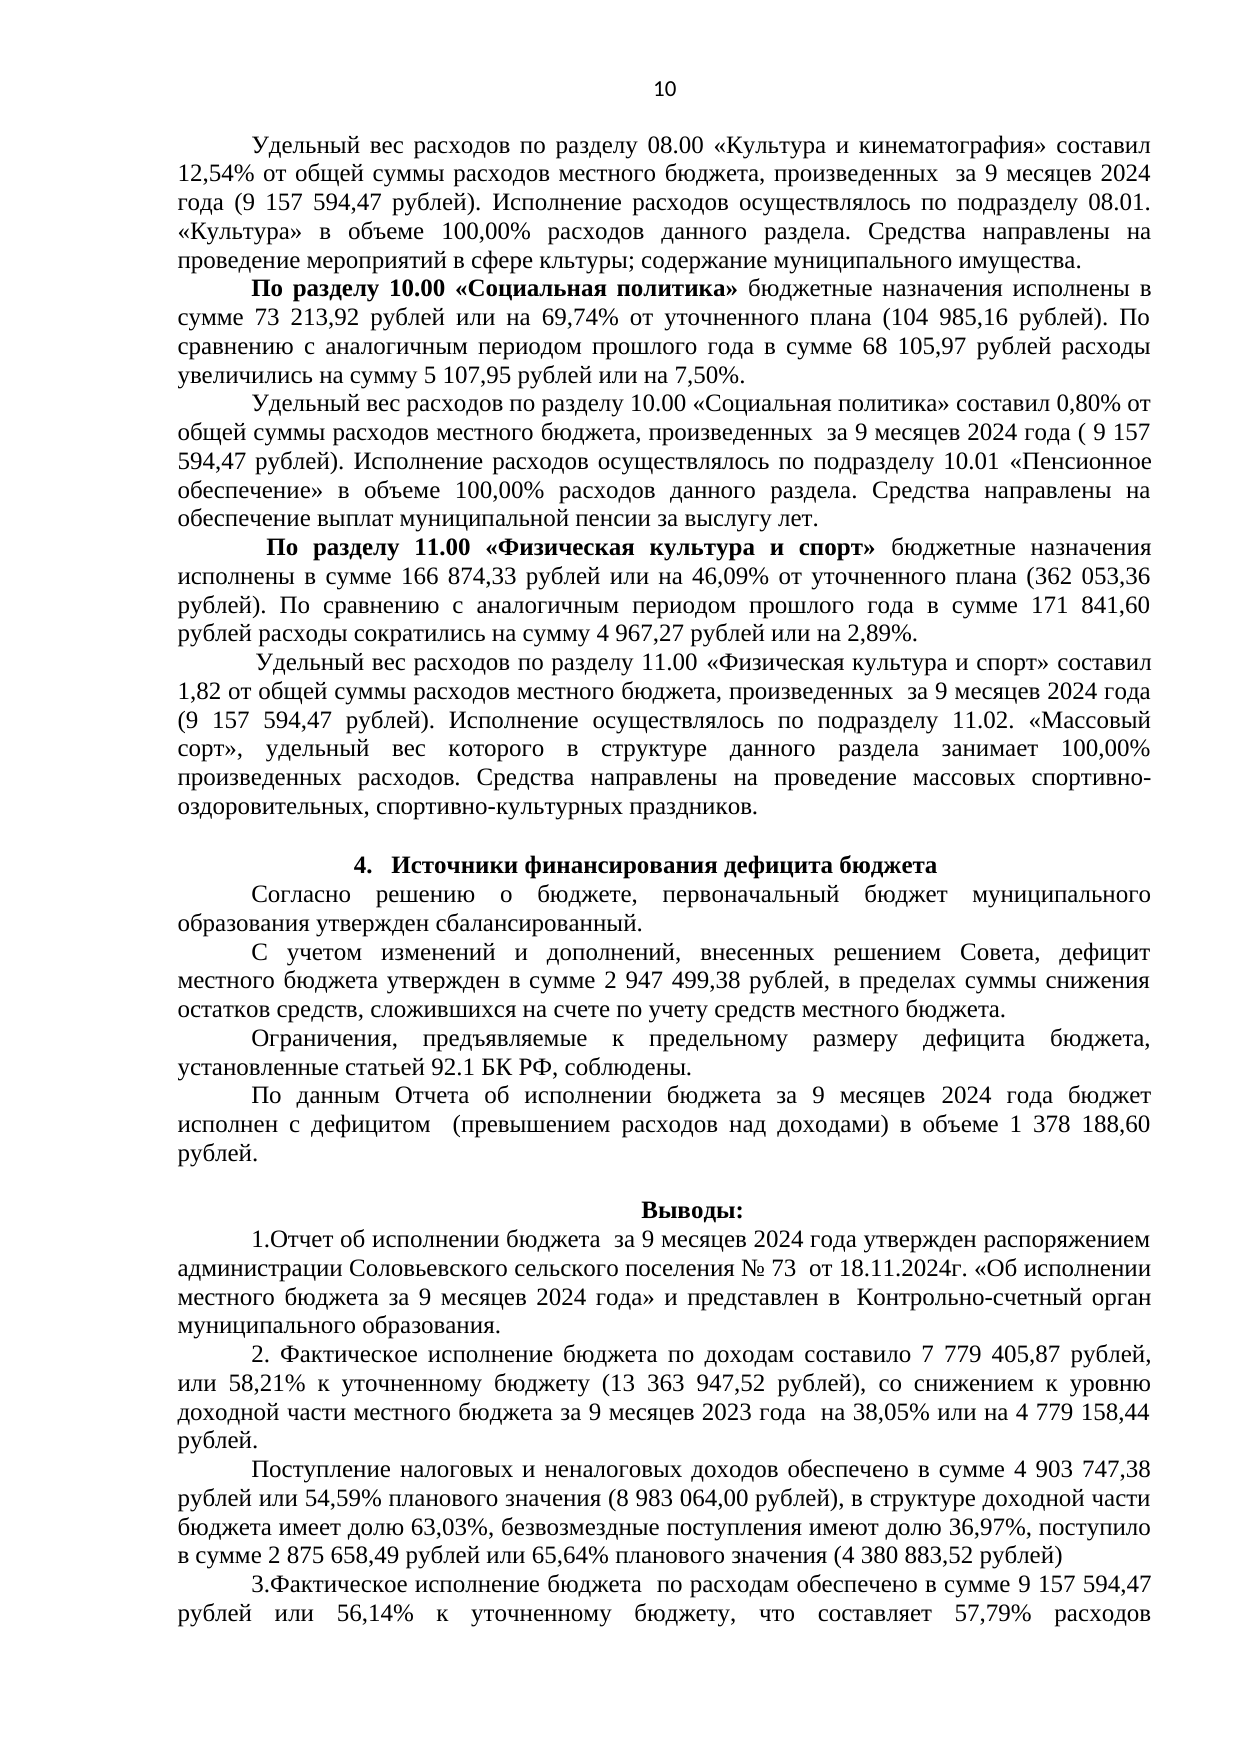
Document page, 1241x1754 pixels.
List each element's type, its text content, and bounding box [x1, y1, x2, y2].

list Источники финансирования дефицита бюджета [140, 850, 1152, 879]
text 2. Фактическое исполнение бюджета по доходам составило 7 779 405,87 рублей, или 58,21% к уточненному бюджету (13 363 947,52 рублей), со снижением к уровню доходной части местного бюджета за 9 месяцев 2023 года на 38,05% или на 4 779 158,44 рублей. [177, 1339, 1152, 1454]
text 1.Отчет об исполнении бюджета за 9 месяцев 2024 года утвержден распоряжением администрации Соловьевского сельского поселения № 73 от 18.11.2024г. «Об исполнении местного бюджета за 9 месяцев 2024 года» и представлен в Контрольно-счетный орган муниципального образования. [177, 1224, 1152, 1339]
text С учетом изменений и дополнений, внесенных решением Совета, дефицит местного бюджета утвержден в сумме 2 947 499,38 рублей, в пределах суммы снижения остатков средств, сложившихся на счете по учету средств местного бюджета. [177, 937, 1152, 1023]
text Выводы: [177, 1195, 1152, 1224]
text Удельный вес расходов по разделу 08.00 «Культура и кинематография» составил 12,54% от общей суммы расходов местного бюджета, произведенных за 9 месяцев 2024 года (9 157 594,47 рублей). Исполнение расходов осуществлялось по подразделу 08.01. «Культура» в объеме 100,00% расходов данного раздела. Средства направлены на проведение мероприятий в сфере кльтуры; содержание муниципального имущества. [177, 130, 1152, 273]
list Удельный вес расходов по разделу 11.00 «Физическая культура и спорт» составил 1,82 от общей суммы расходов местного бюджета, произведенных за 9 месяцев 2024 года (9 157 594,47 рублей). Исполнение осуществлялось по подразделу 11.02. «Массовый сорт», удельный вес которого в структуре данного раздела занимает 100,00% произведенных расходов. Средства направлены на проведение массовых спортивно-оздоровительных, спортивно-культурных праздников. [177, 647, 1152, 820]
text Согласно решению о бюджете, первоначальный бюджет муниципального образования утвержден сбалансированный. [177, 879, 1152, 937]
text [177, 1569, 1152, 1627]
list По разделу 11.00 «Физическая культура и спорт» бюджетные назначения исполнены в сумме 166 874,33 рублей или на 46,09% от уточненного плана (362 053,36 рублей). По сравнению с аналогичным периодом прошлого года в сумме 171 841,60 рублей расходы сократились на сумму 4 967,27 рублей или на 2,89%. [177, 532, 1152, 647]
text Ограничения, предъявляемые к предельному размеру дефицита бюджета, установленные статьей 92.1 БК РФ, соблюдены. [177, 1023, 1152, 1080]
text Поступление налоговых и неналоговых доходов обеспечено в сумме 4 903 747,38 рублей или 54,59% планового значения (8 983 064,00 рублей), в структуре доходной части бюджета имеет долю 63,03%, безвозмездные поступления имеют долю 36,97%, поступило в сумме 2 875 658,49 рублей или 65,64% планового значения (4 380 883,52 рублей) [177, 1454, 1152, 1569]
text Удельный вес расходов по разделу 10.00 «Социальная политика» составил 0,80% от общей суммы расходов местного бюджета, произведенных за 9 месяцев 2024 года ( 9 157 594,47 рублей). Исполнение расходов осуществлялось по подразделу 10.01 «Пенсионное обеспечение» в объеме 100,00% расходов данного раздела. Средства направлены на обеспечение выплат муниципальной пенсии за выслугу лет. [177, 388, 1152, 532]
text По разделу 10.00 «Социальная политика» бюджетные назначения исполнены в сумме 73 213,92 рублей или на 69,74% от уточненного плана (104 985,16 рублей). По сравнению с аналогичным периодом прошлого года в сумме 68 105,97 рублей расходы увеличились на сумму 5 107,95 рублей или на 7,50%. [177, 273, 1152, 388]
text По данным Отчета об исполнении бюджета за 9 месяцев 2024 года бюджет исполнен с дефицитом (превышением расходов над доходами) в объеме 1 378 188,60 рублей. [177, 1080, 1152, 1167]
